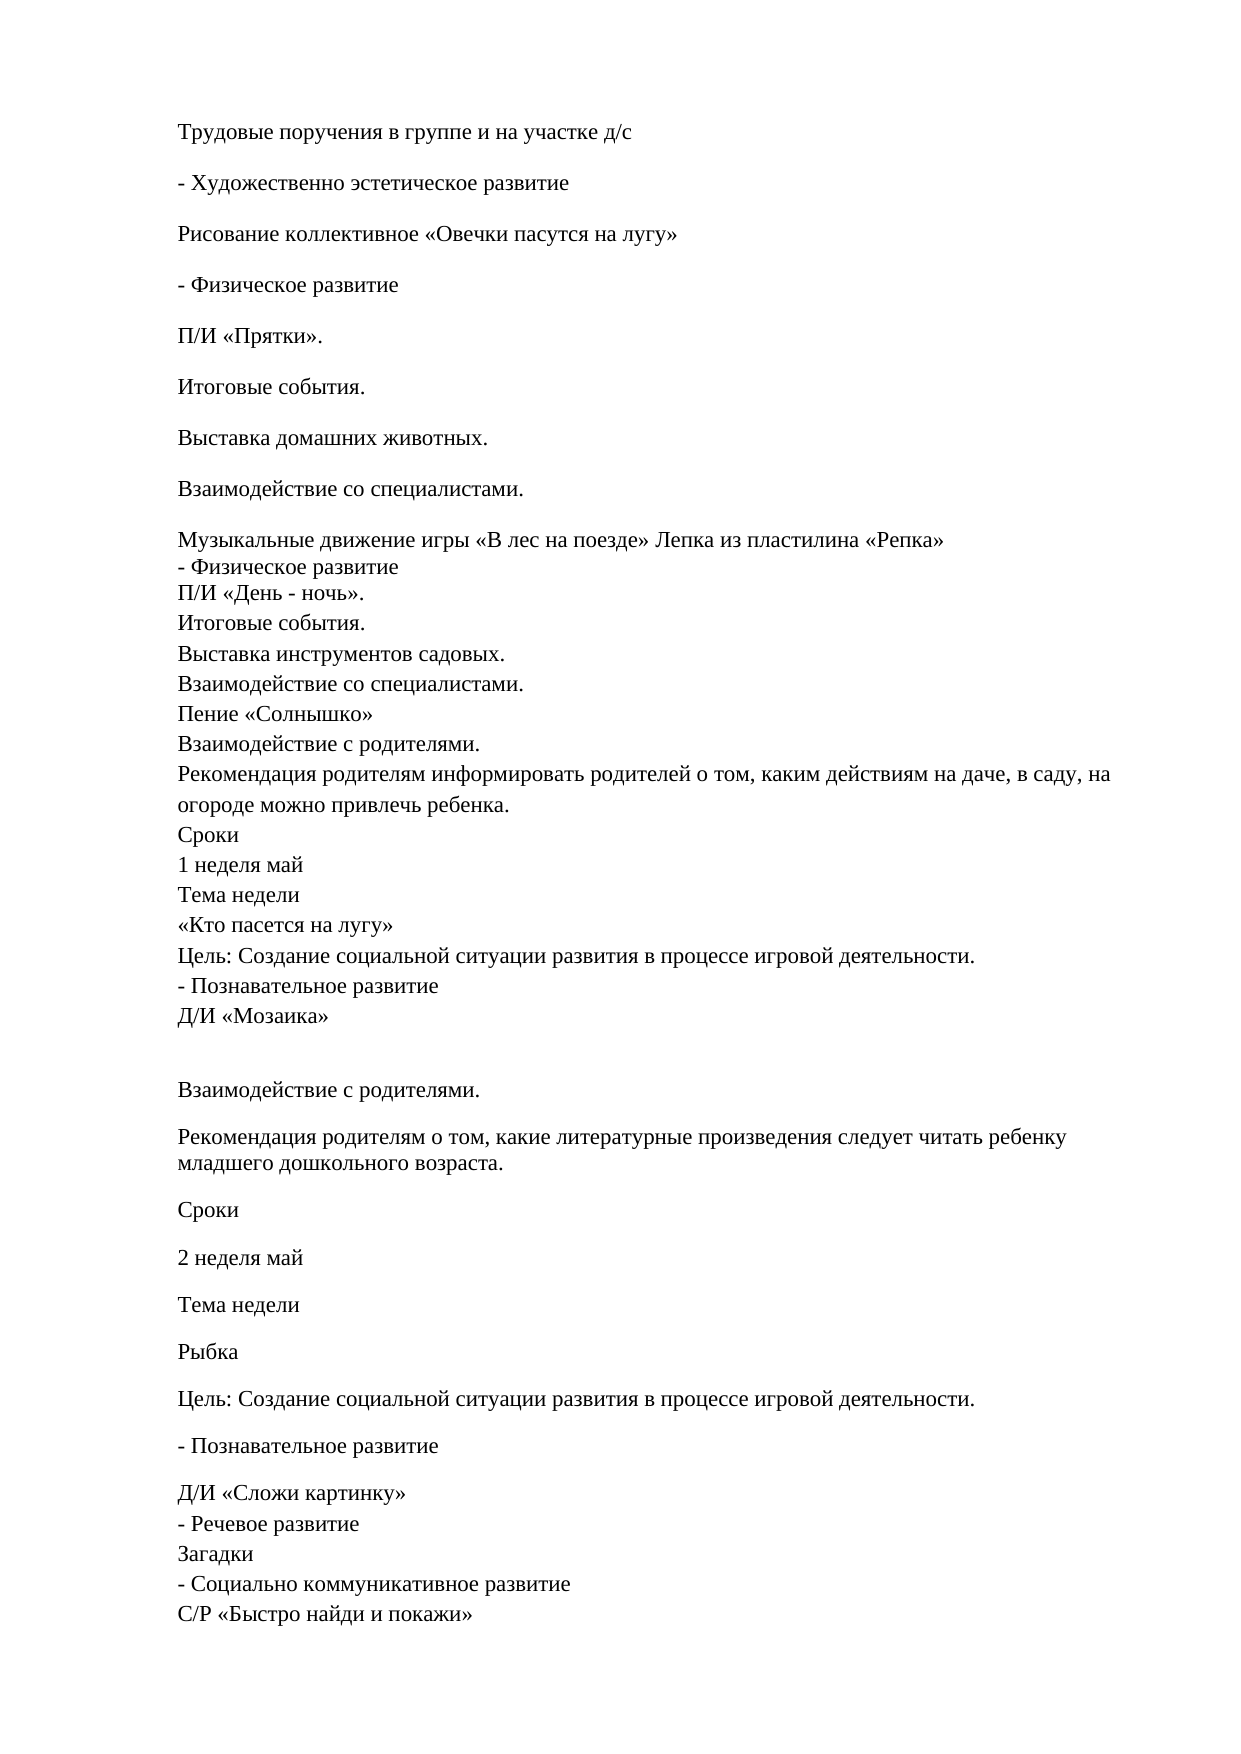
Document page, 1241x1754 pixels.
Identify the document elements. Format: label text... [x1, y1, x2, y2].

text Музыкальные движение игры «В лес на поезде» Лепка из пластилина «Репка» [177, 526, 1152, 553]
text Рисование коллективное «Овечки пасутся на лугу» [177, 220, 1152, 247]
text - Познавательное развитие [177, 972, 1152, 998]
text Итоговые события. [177, 373, 1152, 400]
text Выставка домашних животных. [177, 424, 1152, 451]
text Сроки [177, 1196, 1152, 1223]
text Трудовые поручения в группе и на участке д/с [177, 118, 1152, 144]
text - Художественно эстетическое развитие [177, 169, 1152, 196]
text Цель: Создание социальной ситуации развития в процессе игровой деятельности. [177, 942, 1152, 968]
text - Физическое развитие [177, 553, 1152, 579]
text - Речевое развитие [177, 1510, 1152, 1536]
text Выставка инструментов садовых. [177, 639, 1152, 666]
text Цель: Создание социальной ситуации развития в процессе игровой деятельности. [177, 1385, 1152, 1411]
text Д/И «Мозаика» [177, 1002, 1152, 1028]
text Рекомендация родителям о том, какие литературные произведения следует читать ребенку младшего дошкольного возраста. [177, 1123, 1152, 1176]
text Загадки [177, 1540, 1152, 1566]
text С/Р «Быстро найди и покажи» [177, 1600, 1152, 1627]
text Д/И «Сложи картинку» [177, 1479, 1152, 1506]
text Рекомендация родителям информировать родителей о том, каким действиям на даче, в саду, на огороде можно привлечь ребенка. [177, 760, 1152, 817]
text Тема недели [177, 881, 1152, 908]
text Взаимодействие со специалистами. [177, 670, 1152, 696]
text П/И «Прятки». [177, 322, 1152, 349]
text Итоговые события. [177, 609, 1152, 636]
text Взаимодействие со специалистами. [177, 475, 1152, 502]
text Сроки [177, 821, 1152, 847]
text Взаимодействие с родителями. [177, 1076, 1152, 1102]
text Рыбка [177, 1338, 1152, 1364]
text 2 неделя май [177, 1243, 1152, 1270]
text - Познавательное развитие [177, 1432, 1152, 1459]
text Тема недели [177, 1291, 1152, 1317]
text «Кто пасется на лугу» [177, 911, 1152, 938]
text - Физическое развитие [177, 271, 1152, 298]
text Взаимодействие с родителями. [177, 730, 1152, 757]
text - Социально коммуникативное развитие [177, 1570, 1152, 1596]
text 1 неделя май [177, 851, 1152, 877]
text П/И «День - ночь». [177, 579, 1152, 606]
text Пение «Солнышко» [177, 700, 1152, 726]
